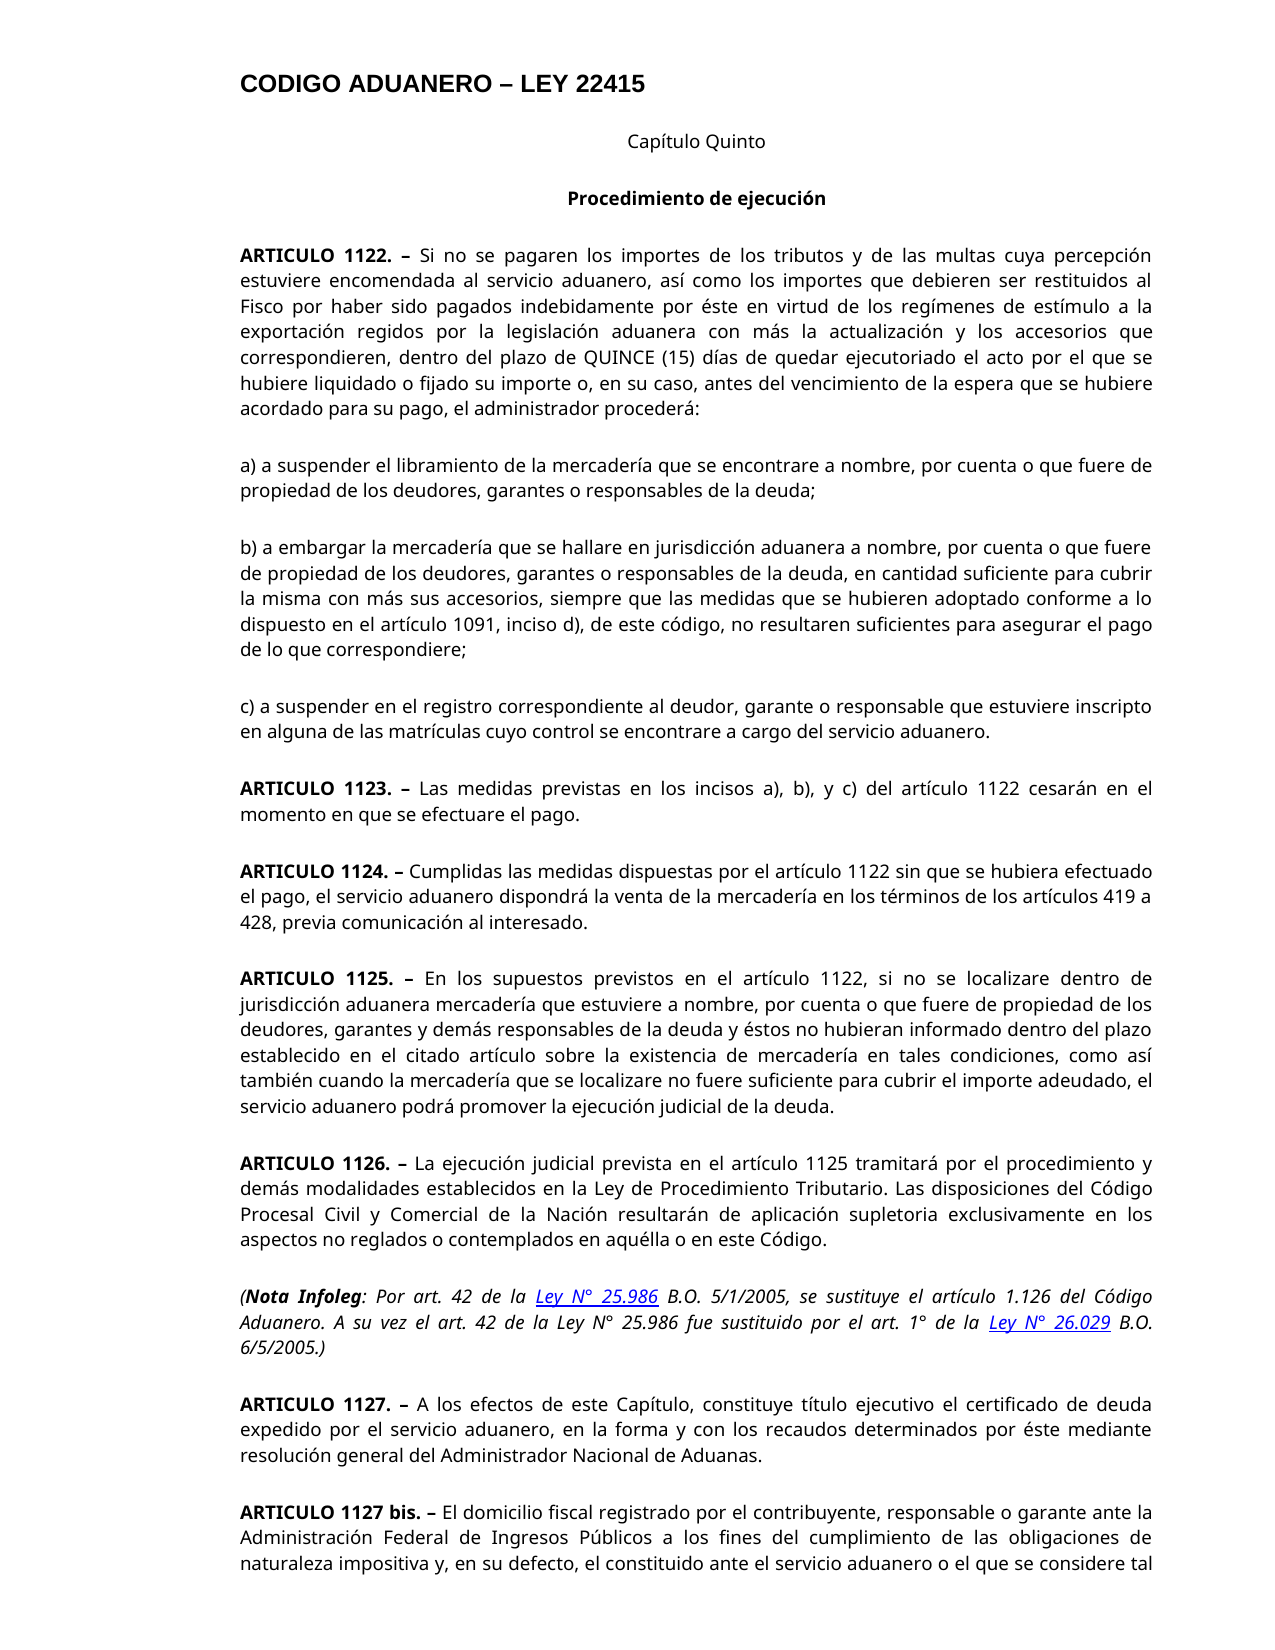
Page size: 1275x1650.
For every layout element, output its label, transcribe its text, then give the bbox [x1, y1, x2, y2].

text b) a embargar la mercadería que se hallare en jurisdicción aduanera a nombre, por cuenta o que fuere de propiedad de los deudores, garantes o responsables de la deuda, en cantidad suficiente para cubrir la misma con más sus accesorios, siempre que las medidas que se hubieren adoptado conforme a lo dispuesto en el artículo 1091, inciso d), de este código, no resultaren suficientes para asegurar el pago de lo que correspondiere; [240, 534, 1153, 662]
text Procedimiento de ejecución [240, 186, 1153, 211]
text ARTICULO 1123. – Las medidas previstas en los incisos a), b), y c) del artículo 1122 cesarán en el momento en que se efectuare el pago. [240, 776, 1153, 827]
text (Nota Infoleg: Por art. 42 de la Ley N° 25.986 B.O. 5/1/2005, se sustituye el artículo 1.126 del Código Aduanero. A su vez el art. 42 de la Ley N° 25.986 fue sustituido por el art. 1° de la Ley N° 26.029 B.O. 6/5/2005.) [240, 1283, 1153, 1360]
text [240, 1499, 1153, 1576]
text c) a suspender en el registro correspondiente al deudor, garante o responsable que estuviere inscripto en alguna de las matrículas cuyo control se encontrare a cargo del servicio aduanero. [240, 693, 1153, 744]
text ARTICULO 1122. – Si no se pagaren los importes de los tributos y de las multas cuya percepción estuviere encomendada al servicio aduanero, así como los importes que debieren ser restituidos al Fisco por haber sido pagados indebidamente por éste en virtud de los regímenes de estímulo a la exportación regidos por la legislación aduanera con más la actualización y los accesorios que correspondieren, dentro del plazo de QUINCE (15) días de quedar ejecutoriado el acto por el que se hubiere liquidado o fijado su importe o, en su caso, antes del vencimiento de la espera que se hubiere acordado para su pago, el administrador procederá: [240, 242, 1153, 421]
text ARTICULO 1125. – En los supuestos previstos en el artículo 1122, si no se localizare dentro de jurisdicción aduanera mercadería que estuviere a nombre, por cuenta o que fuere de propiedad de los deudores, garantes y demás responsables de la deuda y éstos no hubieran informado dentro del plazo establecido en el citado artículo sobre la existencia de mercadería en tales condiciones, como así también cuando la mercadería que se localizare no fuere suficiente para cubrir el importe adeudado, el servicio aduanero podrá promover la ejecución judicial de la deuda. [240, 966, 1153, 1119]
text ARTICULO 1126. – La ejecución judicial prevista en el artículo 1125 tramitará por el procedimiento y demás modalidades establecidos en la Ley de Procedimiento Tributario. Las disposiciones del Código Procesal Civil y Comercial de la Nación resultarán de aplicación supletoria exclusivamente en los aspectos no reglados o contemplados en aquélla o en este Código. [240, 1150, 1153, 1252]
text ARTICULO 1124. – Cumplidas las medidas dispuestas por el artículo 1122 sin que se hubiera efectuado el pago, el servicio aduanero dispondrá la venta de la mercadería en los términos de los artículos 419 a 428, previa comunicación al interesado. [240, 858, 1153, 934]
text Capítulo Quinto [240, 129, 1153, 154]
text a) a suspender el libramiento de la mercadería que se encontrare a nombre, por cuenta o que fuere de propiedad de los deudores, garantes o responsables de la deuda; [240, 452, 1153, 503]
text CODIGO ADUANERO – LEY 22415 [240, 69, 1153, 97]
text ARTICULO 1127. – A los efectos de este Capítulo, constituye título ejecutivo el certificado de deuda expedido por el servicio aduanero, en la forma y con los recaudos determinados por éste mediante resolución general del Administrador Nacional de Aduanas. [240, 1391, 1153, 1468]
